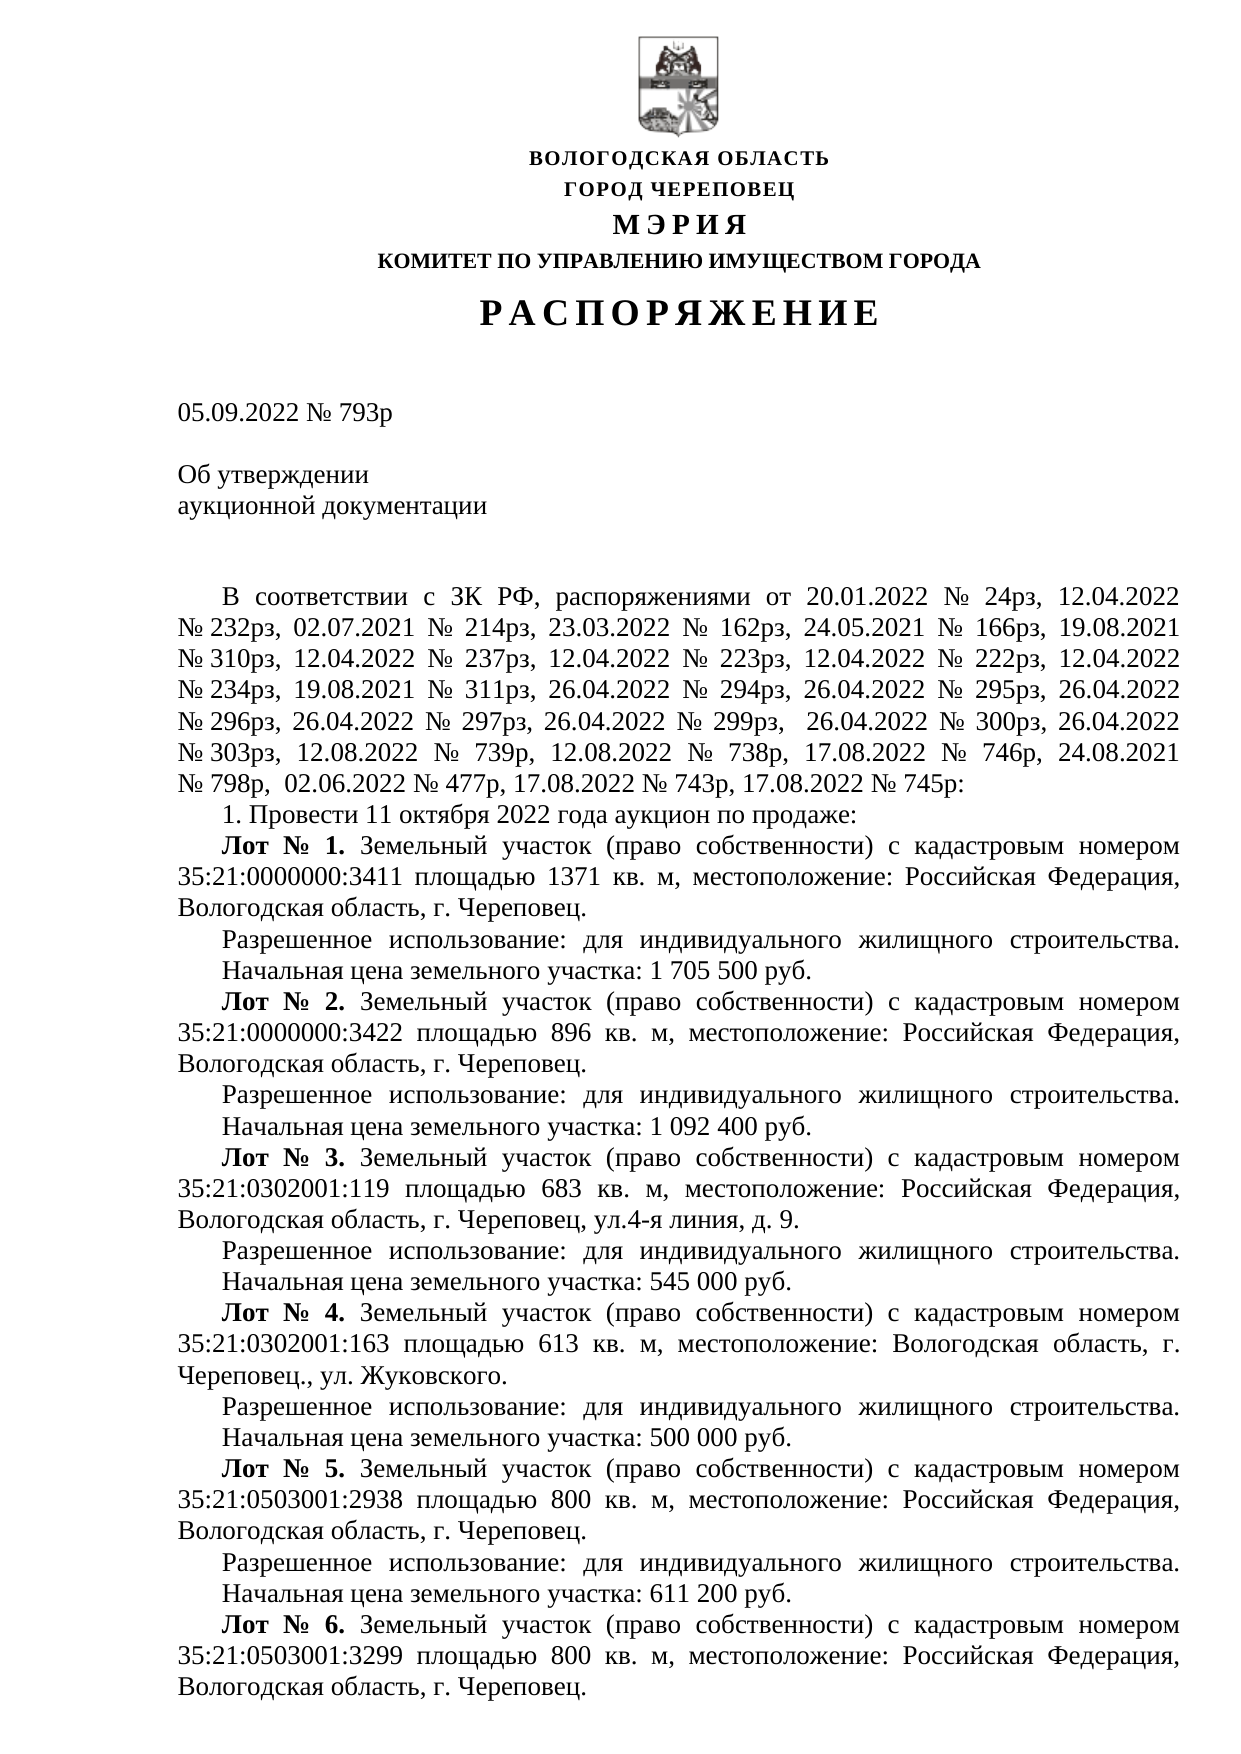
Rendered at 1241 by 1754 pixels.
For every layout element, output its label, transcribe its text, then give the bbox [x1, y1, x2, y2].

text Разрешенное использование: для индивидуального жилищного строительства. Начальная цена земельного участка: 1 092 400 руб. [222, 1078, 1181, 1141]
text Разрешенное использование: для индивидуального жилищного строительства. Начальная цена земельного участка: 545 000 руб. [222, 1234, 1181, 1296]
text Разрешенное использование: для индивидуального жилищного строительства. Начальная цена земельного участка: 1 705 500 руб. [222, 923, 1181, 985]
text Лот № 4. Земельный участок (право собственности) с кадастровым номером 35:21:0302001:163 площадью 613 кв. м, местоположение: Вологодская область, г. Череповец., ул. Жуковского. [177, 1296, 1181, 1390]
text Лот № 3. Земельный участок (право собственности) с кадастровым номером 35:21:0302001:119 площадью 683 кв. м, местоположение: Российская Федерация, Вологодская область, г. Череповец, ул.4-я линия, д. 9. [177, 1141, 1181, 1234]
text Разрешенное использование: для индивидуального жилищного строительства. Начальная цена земельного участка: 611 200 руб. [222, 1546, 1181, 1608]
text Лот № 2. Земельный участок (право собственности) с кадастровым номером 35:21:0000000:3422 площадью 896 кв. м, местоположение: Российская Федерация, Вологодская область, г. Череповец. [177, 985, 1181, 1078]
text Разрешенное использование: для индивидуального жилищного строительства. Начальная цена земельного участка: 500 000 руб. [222, 1390, 1181, 1452]
text Лот № 5. Земельный участок (право собственности) с кадастровым номером 35:21:0503001:2938 площадью 800 кв. м, местоположение: Российская Федерация, Вологодская область, г. Череповец. [177, 1452, 1181, 1546]
text Лот № 1. Земельный участок (право собственности) с кадастровым номером 35:21:0000000:3411 площадью 1371 кв. м, местоположение: Российская Федерация, Вологодская область, г. Череповец. [177, 829, 1181, 923]
text Лот № 6. Земельный участок (право собственности) с кадастровым номером 35:21:0503001:3299 площадью 800 кв. м, местоположение: Российская Федерация, Вологодская область, г. Череповец. [177, 1608, 1181, 1701]
text 1. Провести 11 октября 2022 года аукцион по продаже: [177, 798, 1181, 829]
text В соответствии с ЗК РФ, распоряжениями от 20.01.2022 № 24рз, 12.04.2022 № 232рз, 02.07.2021 № 214рз, 23.03.2022 № 162рз, 24.05.2021 № 166рз, 19.08.2021 № 310рз, 12.04.2022 № 237рз, 12.04.2022 № 223рз, 12.04.2022 № 222рз, 12.04.2022 № 234рз, 19.08.2021 № 311рз, 26.04.2022 № 294рз, 26.04.2022 № 295рз, 26.04.2022 № 296рз, 26.04.2022 № 297рз, 26.04.2022 № 299рз, 26.04.2022 № 300рз, 26.04.2022 № 303рз, 12.08.2022 № 739р, 12.08.2022 № 738р, 17.08.2022 № 746р, 24.08.2021 № 798р, 02.06.2022 № 477р, 17.08.2022 № 743р, 17.08.2022 № 745р: [177, 580, 1181, 798]
